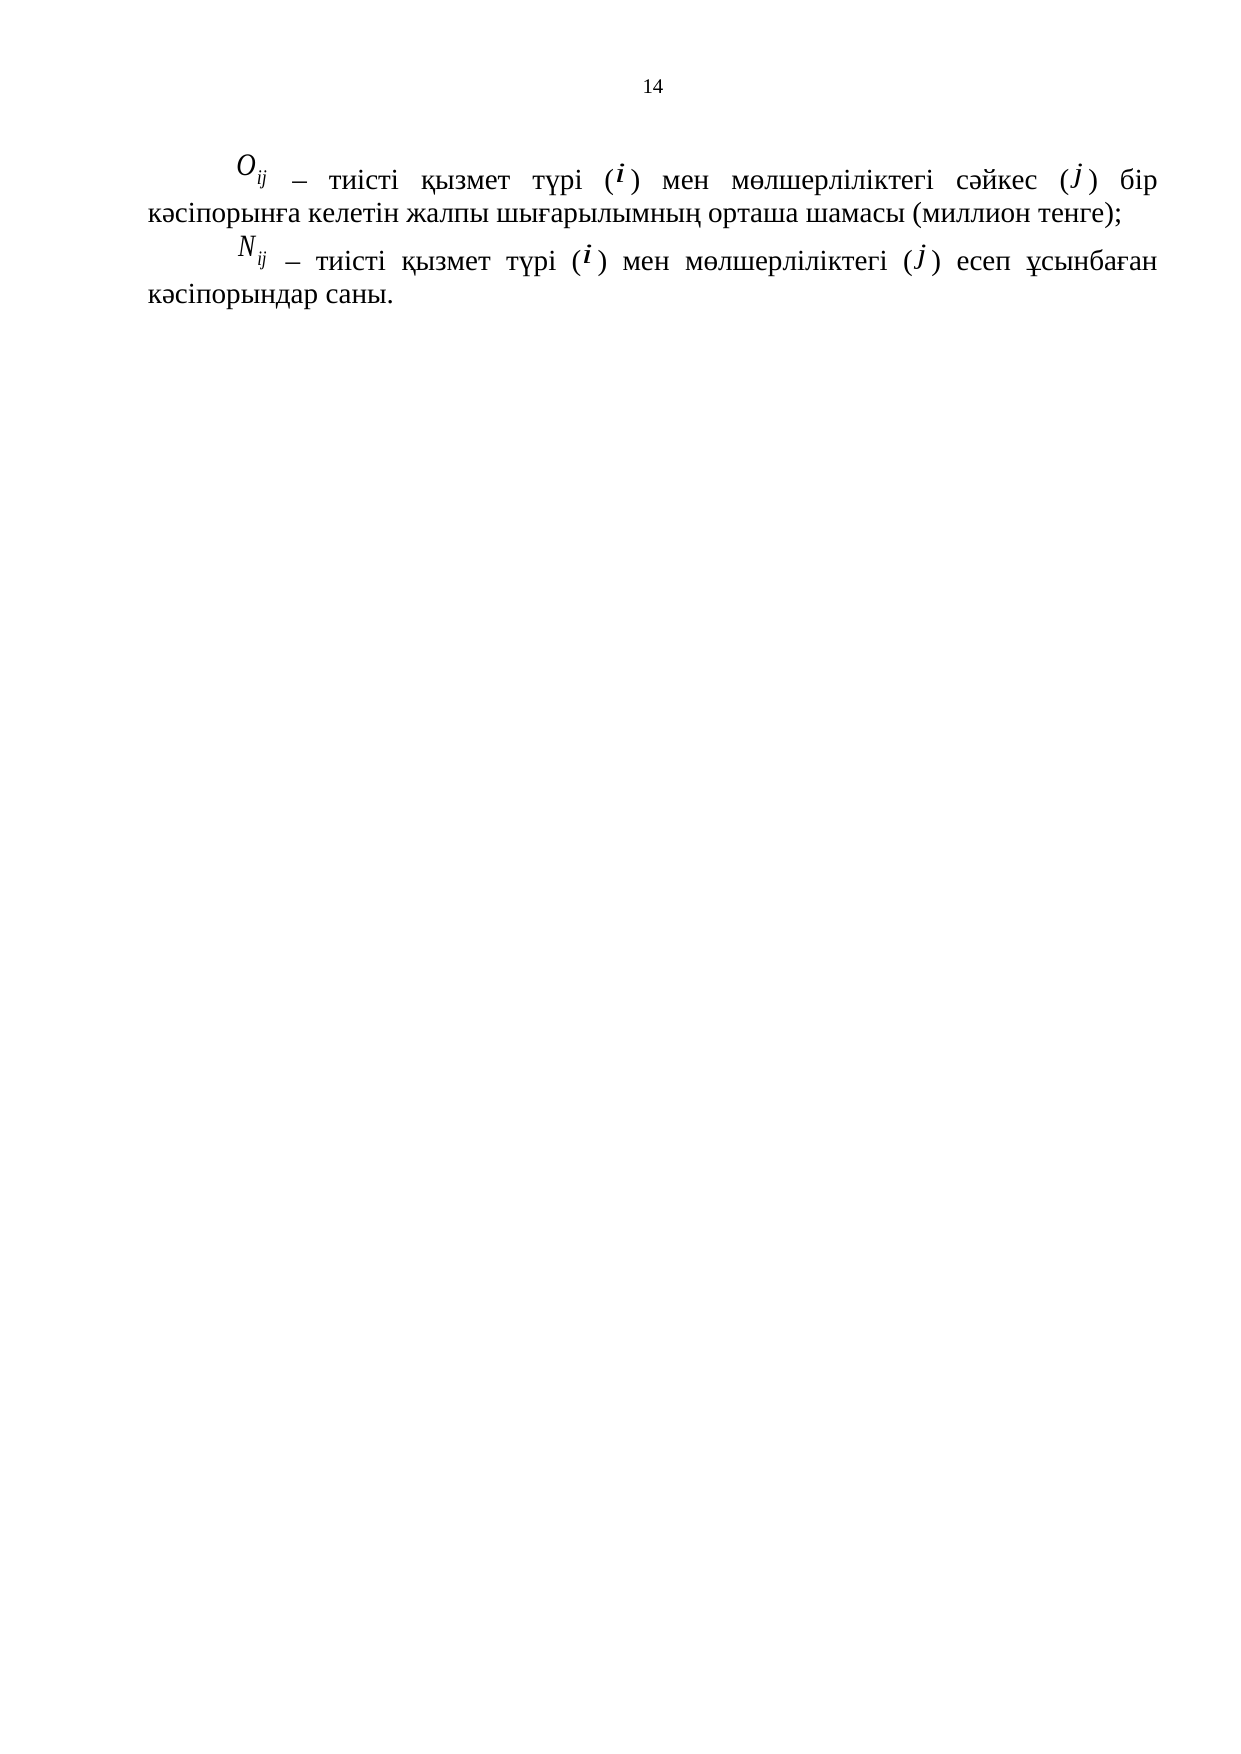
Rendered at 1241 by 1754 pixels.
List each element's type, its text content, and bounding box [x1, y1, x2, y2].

text – тиісті қызмет түрі () мен мөлшерліліктегі сәйкес () бір кәсіпорынға келетін жалпы шығарылымның орташа шамасы (миллион тенге); [148, 148, 1157, 229]
text – тиісті қызмет түрі () мен мөлшерліліктегі () есеп ұсынбаған кәсіпорындар саны. [148, 229, 1157, 310]
